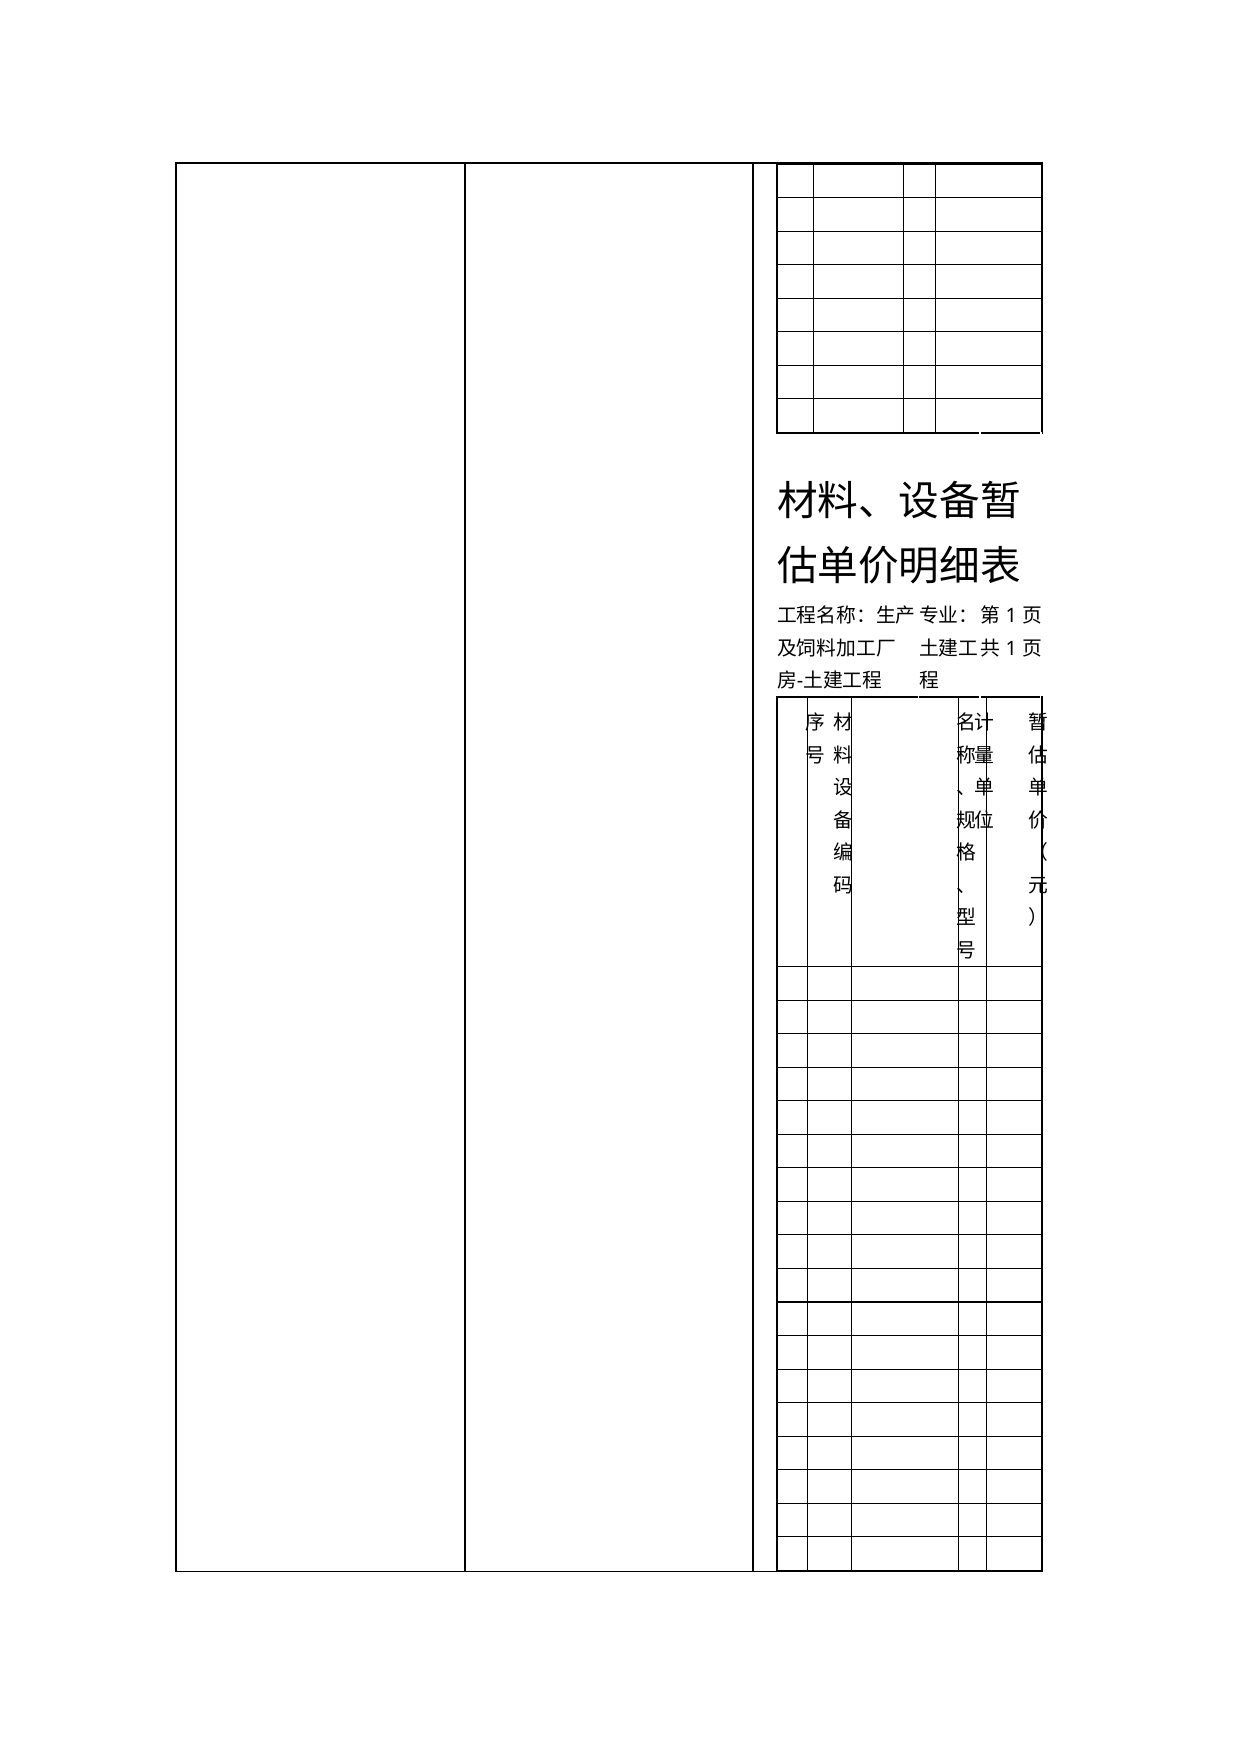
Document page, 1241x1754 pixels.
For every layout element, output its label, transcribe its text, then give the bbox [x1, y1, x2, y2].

table_cell 1 [177, 164, 464, 1571]
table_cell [754, 164, 1041, 1571]
table_cell [466, 164, 752, 1571]
